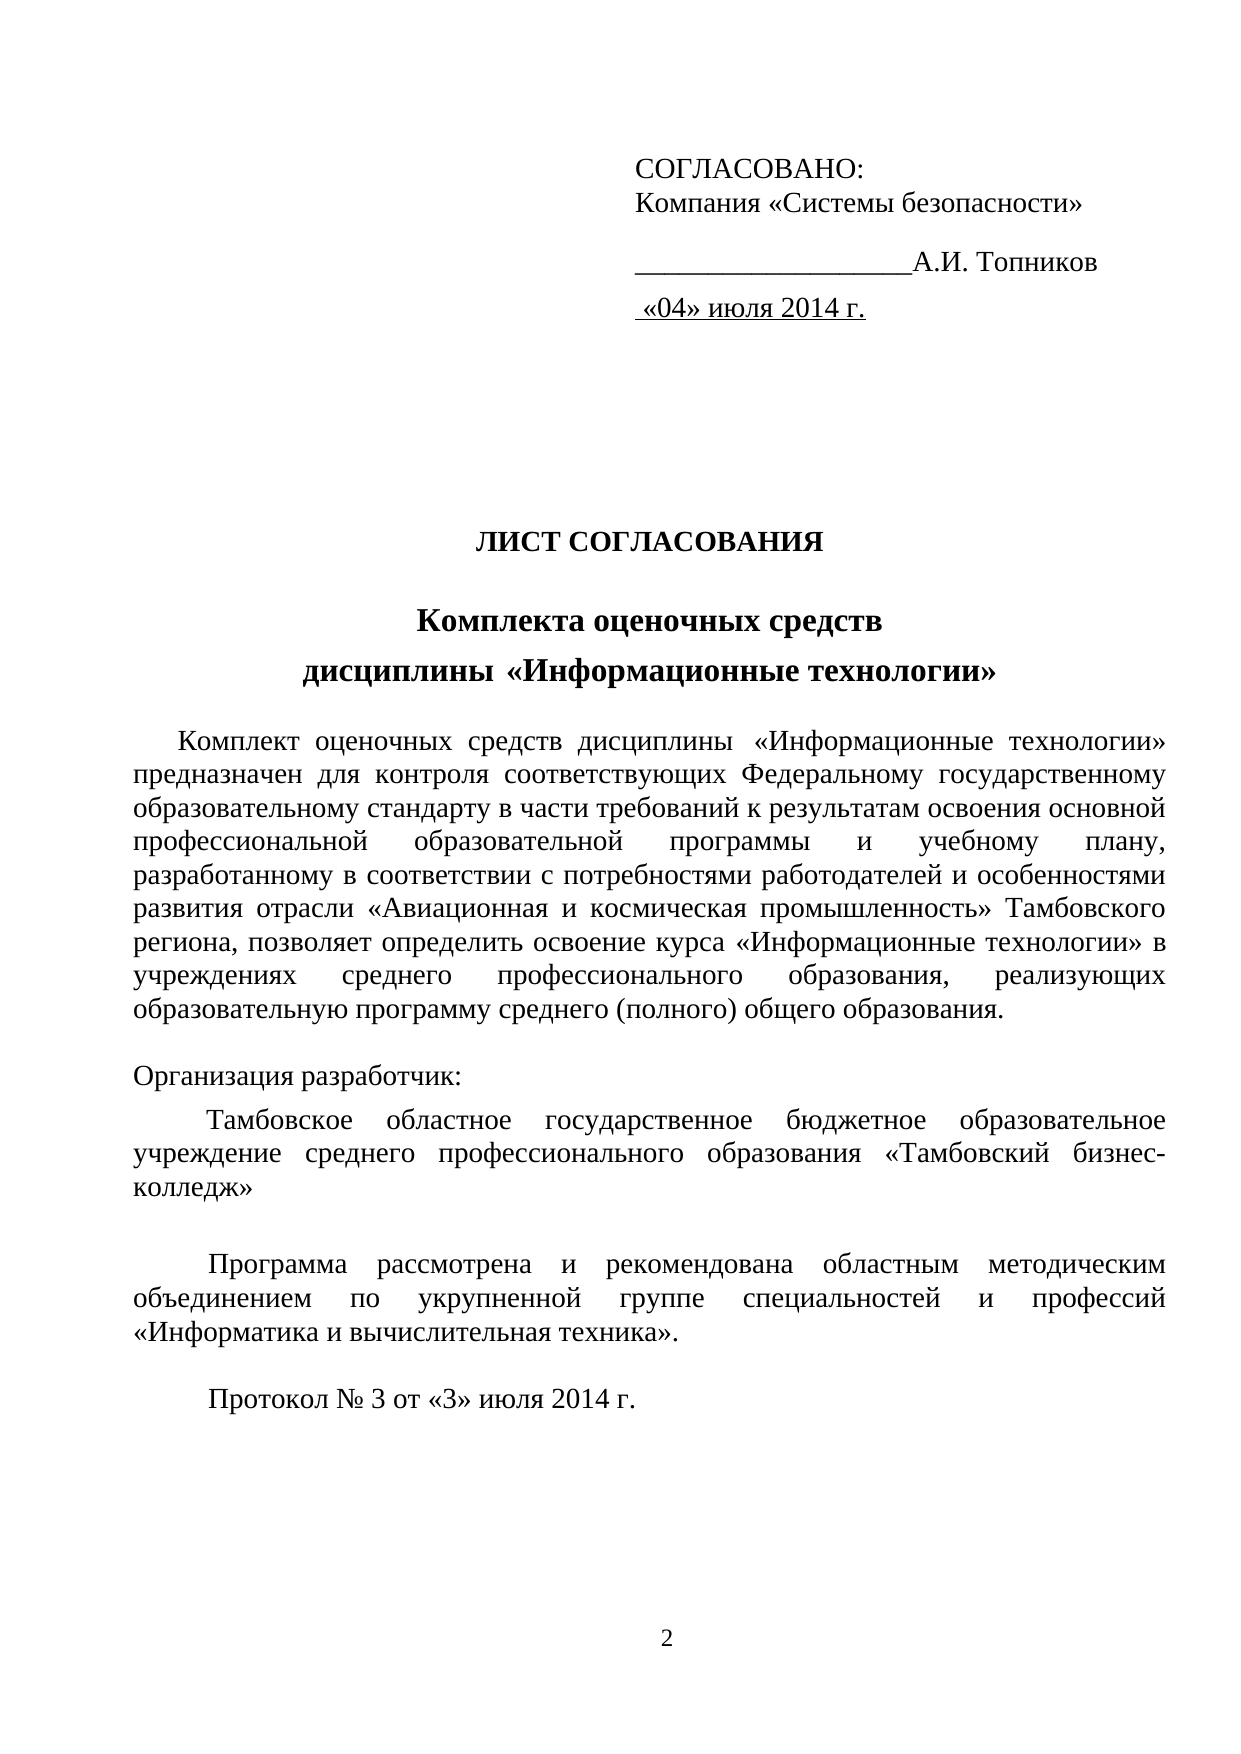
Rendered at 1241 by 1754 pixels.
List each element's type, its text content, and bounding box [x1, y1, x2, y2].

text Компания «Системы безопасности» [635, 185, 1168, 219]
text ЛИСТ СОГЛАСОВАНИЯ [133, 524, 1167, 558]
text Программа рассмотрена и рекомендована областным методическим объединением по укрупненной группе специальностей и профессий «Информатика и вычислительная техника». [133, 1247, 1167, 1347]
text ___________________А.И. Топников [635, 244, 1167, 277]
text Организация разработчик: [133, 1058, 1167, 1092]
title Комплект оценочных средств дисциплины «Информационные технологии» предназначен для контроля соответствующих Федеральному государственному образовательному стандарту в части требований к результатам освоения основной профессиональной образовательной программы и учебному плану, разработанному в соответствии с потребностями работодателей и особенностями развития отрасли «Авиационная и космическая промышленность» Тамбовского региона, позволяет определить освоение курса «Информационные технологии» в учреждениях среднего профессионального образования, реализующих образовательную программу среднего (полного) общего образования. [133, 723, 1167, 1024]
text Тамбовское областное государственное бюджетное образовательное учреждение среднего профессионального образования «Тамбовский бизнес-колледж» [133, 1102, 1167, 1203]
text СОГЛАСОВАНО: [635, 152, 1167, 185]
text «04» июля 2014 г. [635, 290, 1167, 323]
title Комплекта оценочных средств [133, 600, 1167, 638]
text Протокол № 3 от «3» июля 2014 г. [133, 1381, 1167, 1414]
title дисциплины «Информационные технологии» [133, 651, 1167, 689]
